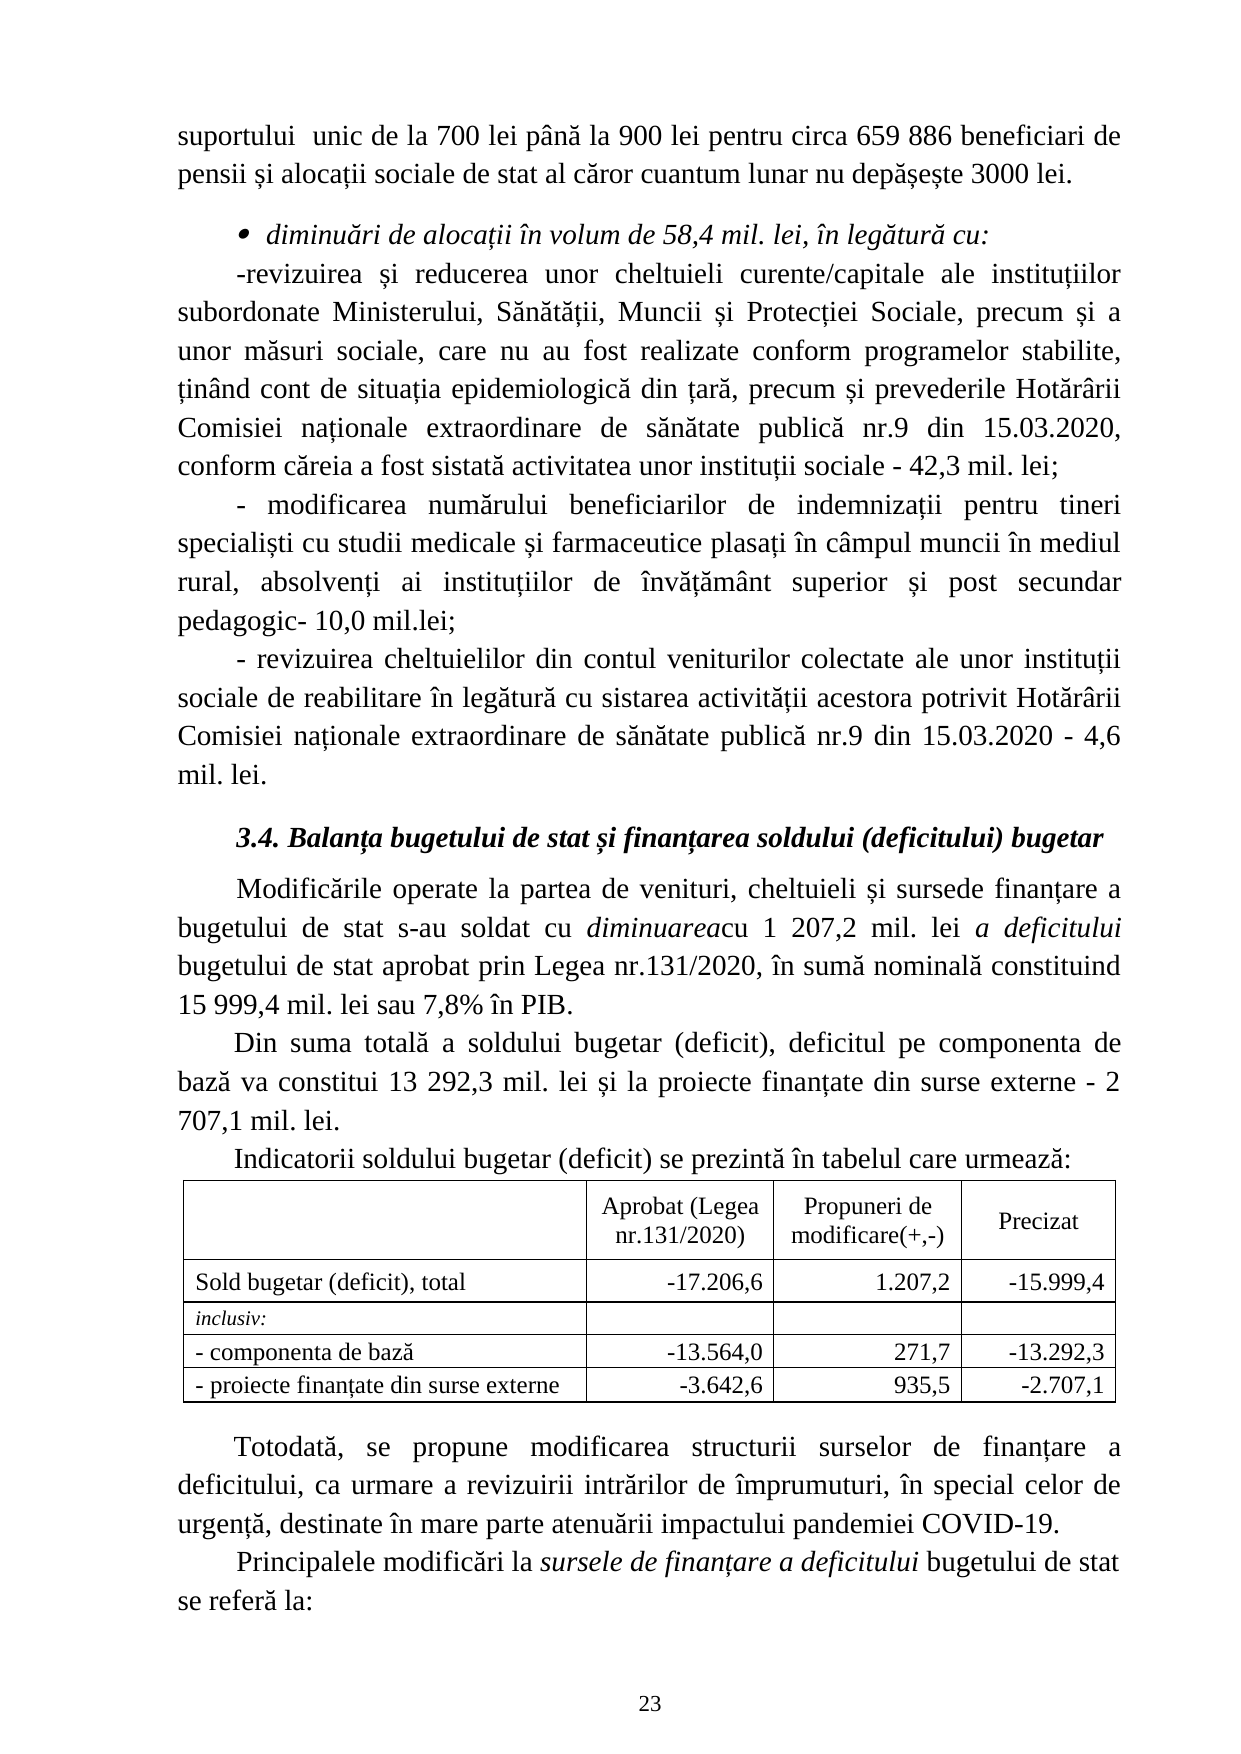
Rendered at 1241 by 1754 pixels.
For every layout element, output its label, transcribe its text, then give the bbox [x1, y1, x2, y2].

table_cell [587, 1303, 773, 1334]
table_cell [962, 1303, 1115, 1334]
text Principalele modificări la sursele de finanțare a deficitului bugetului de stat se referă la: [177, 1544, 1122, 1616]
table_cell 1.207,2 [774, 1260, 961, 1301]
table_cell -13.292,3 [962, 1335, 1115, 1367]
table_cell -3.642,6 [587, 1368, 773, 1401]
table_cell inclusiv: [184, 1303, 586, 1334]
table_cell - componenta de bază [184, 1335, 586, 1367]
table_cell 935,5 [774, 1368, 961, 1401]
table_cell -15.999,4 [962, 1260, 1115, 1301]
table_header Precizat [962, 1181, 1115, 1259]
text Modificările operate la partea de venituri, cheltuieli și sursede finanțare a bugetului de stat s-au soldat cu diminuareacu 1 207,2 mil. lei a deficitului bugetului de stat aprobat prin Legea nr.131/2020, în sumă nominală constituind 15 999,4 mil. lei sau 7,8% în PIB. [177, 871, 1122, 1021]
text -revizuirea și reducerea unor cheltuieli curente/capitale ale instituțiilor subordonate Ministerului, Sănătății, Muncii și Protecției Sociale, precum și a unor măsuri sociale, care nu au fost realizate conform programelor stabilite, ținând cont de situația epidemiologică din țară, precum și prevederile Hotărârii Comisiei naționale extraordinare de sănătate publică nr.9 din 15.03.2020, conform căreia a fost sistată activitatea unor instituții sociale - 42,3 mil. lei; [177, 256, 1122, 482]
text 3.4. Balanța bugetului de stat și finanțarea soldului (deficitului) bugetar [177, 820, 1122, 854]
table_cell Sold bugetar (deficit), total [184, 1260, 586, 1301]
text - revizuirea cheltuielilor din contul veniturilor colectate ale unor instituții sociale de reabilitare în legătură cu sistarea activității acestora potrivit Hotărârii Comisiei naționale extraordinare de sănătate publică nr.9 din 15.03.2020 - 4,6 mil. lei. [177, 641, 1122, 790]
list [177, 118, 1122, 190]
table_cell [774, 1303, 961, 1334]
table_header [184, 1181, 586, 1259]
list diminuări de alocații în volum de 58,4 mil. lei, în legătură cu: [236, 217, 1122, 251]
text Indicatorii soldului bugetar (deficit) se prezintă în tabelul care urmează: [177, 1141, 1122, 1175]
table_cell -2.707,1 [962, 1368, 1115, 1401]
table_cell -17.206,6 [587, 1260, 773, 1301]
table_header Aprobat (Legea nr.131/2020) [587, 1181, 773, 1259]
text - modificarea numărului beneficiarilor de indemnizații pentru tineri specialiști cu studii medicale și farmaceutice plasați în câmpul muncii în mediul rural, absolvenți ai instituțiilor de învățământ superior și post secundar pedagogic- 10,0 mil.lei; [177, 487, 1122, 636]
table_cell - proiecte finanțate din surse externe [184, 1368, 586, 1401]
text Din suma totală a soldului bugetar (deficit), deficitul pe componenta de bază va constitui 13 292,3 mil. lei și la proiecte finanțate din surse externe - 2 707,1 mil. lei. [177, 1026, 1122, 1136]
table_cell 271,7 [774, 1335, 961, 1367]
text Totodată, se propune modificarea structurii surselor de finanțare a deficitului, ca urmare a revizuirii intrărilor de împrumuturi, în special celor de urgență, destinate în mare parte atenuării impactului pandemiei COVID-19. [177, 1429, 1122, 1539]
table_header Propuneri de modificare(+,-) [774, 1181, 961, 1259]
table_cell -13.564,0 [587, 1335, 773, 1367]
